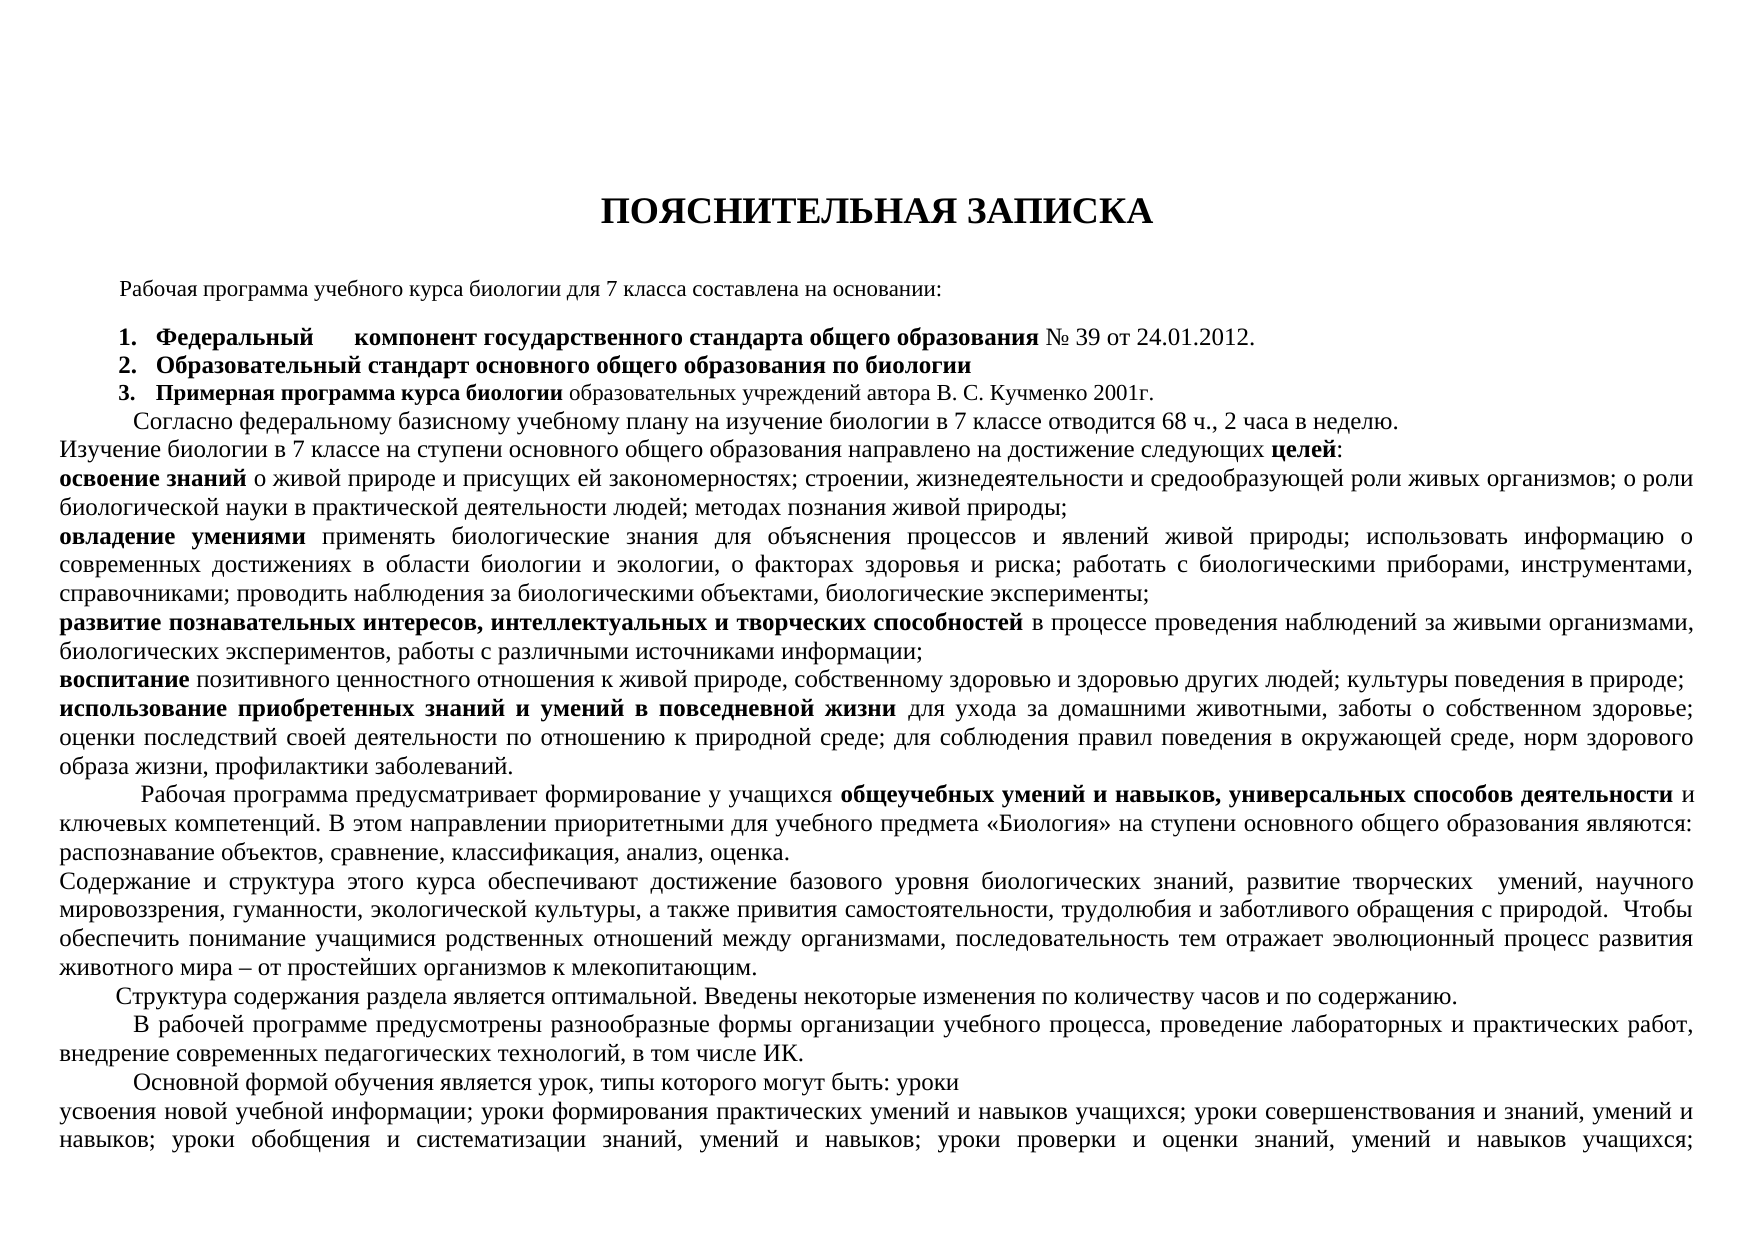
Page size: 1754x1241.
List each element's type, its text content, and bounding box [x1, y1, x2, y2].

text развитие познавательных интересов, интеллектуальных и творческих способностей в процессе проведения наблюдений за живыми организмами, биологических экспериментов, работы с различными источниками информации; [59, 607, 1695, 664]
list Образовательный стандарт основного общего образования по биологии [118, 351, 1695, 379]
text воспитание позитивного ценностного отношения к живой природе, собственному здоровью и здоровью других людей; культуры поведения в природе; [59, 664, 1695, 693]
text Изучение биологии в 7 классе на ступени основного общего образования направлено на достижение следующих целей: [59, 434, 1695, 463]
text Рабочая программа предусматривает формирование у учащихся общеучебных умений и навыков, универсальных способов деятельности и ключевых компетенций. В этом направлении приоритетными для учебного предмета «Биология» на ступени основного общего образования являются: распознавание объектов, сравнение, классификация, анализ, оценка. [59, 779, 1695, 866]
text Рабочая программа учебного курса биологии для 7 класса составлена на основании: [59, 275, 1695, 301]
text Структура содержания раздела является оптимальной. Введены некоторые изменения по количеству часов и по содержанию. [59, 981, 1695, 1009]
text ПОЯСНИТЕЛЬНАЯ ЗАПИСКА [59, 188, 1695, 232]
text В рабочей программе предусмотрены разнообразные формы организации учебного процесса, проведение лабораторных и практических работ, внедрение современных педагогических технологий, в том числе ИК. [59, 1009, 1695, 1067]
text иcпользование приобретенных знаний и умений в повседневной жизни для ухода за домашними животными, заботы о собственном здоровье; оценки последствий своей деятельности по отношению к природной среде; для соблюдения правил поведения в окружающей среде, норм здорового образа жизни, профилактики заболеваний. [59, 693, 1695, 779]
text овладение умениями применять биологические знания для объяснения процессов и явлений живой природы; использовать информацию о современных достижениях в области биологии и экологии, о факторах здоровья и риска; работать с биологическими приборами, инструментами, справочниками; проводить наблюдения за биологическими объектами, биологические эксперименты; [59, 521, 1695, 607]
text освоение знаний о живой природе и присущих ей закономерностях; строении, жизнедеятельности и средообразующей роли живых организмов; о роли биологической науки в практической деятельности людей; методах познания живой природы; [59, 463, 1695, 521]
text Согласно федеральному базисному учебному плану на изучение биологии в 7 классе отводится 68 ч., 2 часа в неделю. [59, 406, 1695, 434]
text Основной формой обучения является урок, типы которого могут быть: уроки [78, 1067, 1695, 1096]
list Примерная программа курса биологии образовательных учреждений автора В. С. Кучменко 2001г. [118, 379, 1695, 406]
list Федеральный компонент государственного стандарта общего образования № 39 от 24.01.2012. [118, 322, 1695, 351]
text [59, 1096, 1695, 1153]
